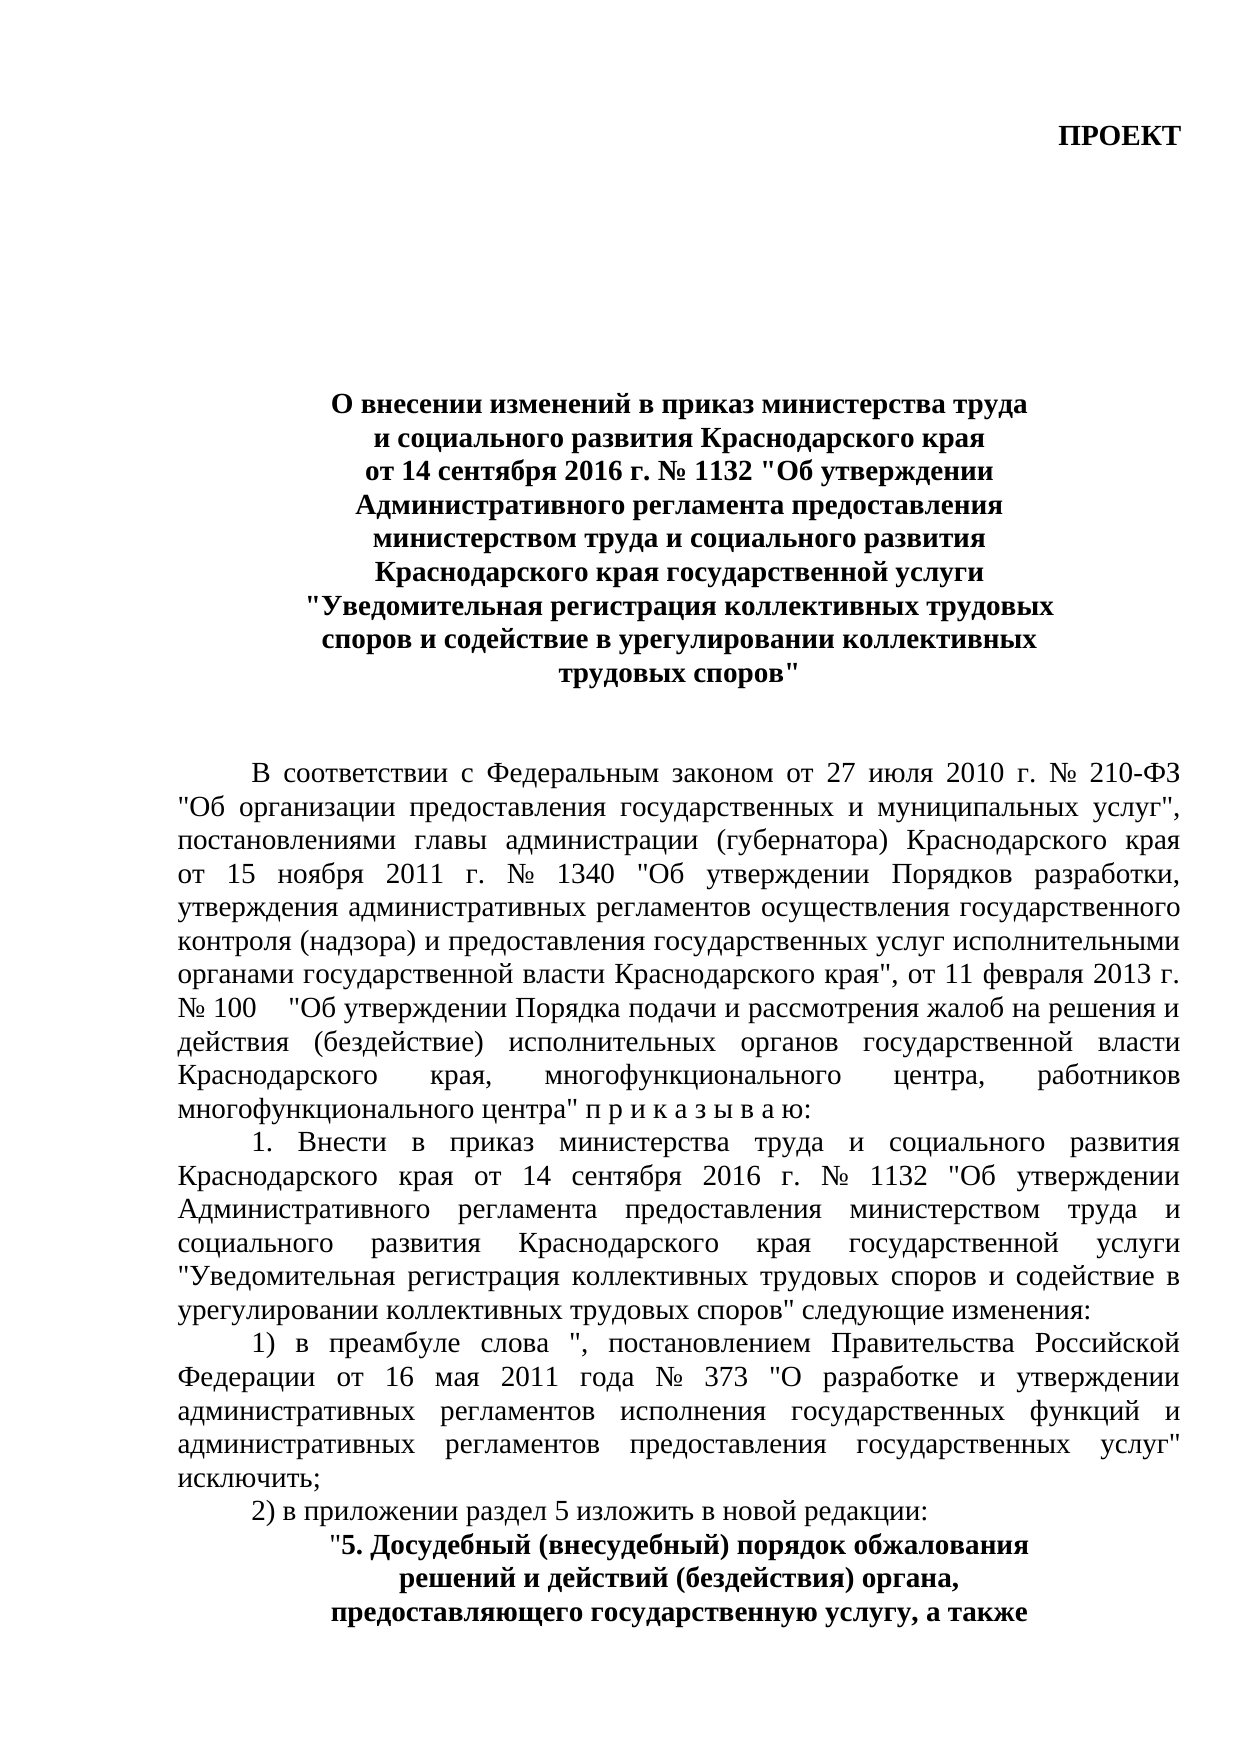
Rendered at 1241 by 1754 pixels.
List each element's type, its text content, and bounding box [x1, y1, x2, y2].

text споров и содействие в урегулировании коллективных [266, 621, 1093, 655]
text "Уведомительная регистрация коллективных трудовых [266, 588, 1093, 621]
text ПРОЕКТ [177, 118, 1181, 152]
text министерством труда и социального развития [266, 521, 1093, 554]
subtitle В соответствии с Федеральным законом от 27 июля 2010 г. № 210-ФЗ "Об организации предоставления государственных и муниципальных услуг", постановлениями главы администрации (губернатора) Краснодарского края от 15 ноября 2011 г. № 1340 "Об утверждении Порядков разработки, утверждения административных регламентов осуществления государственного контроля (надзора) и предоставления государственных услуг исполнительными органами государственной власти Краснодарского края", от 11 февраля 2013 г. № 100 "Об утверждении Порядка подачи и рассмотрения жалоб на решения и действия (бездействие) исполнительных органов государственной власти Краснодарского края, многофункционального центра, работников многофункционального центра" п р и к а з ы в а ю: [177, 755, 1181, 1124]
text решений и действий (бездействия) органа, [177, 1561, 1181, 1594]
text и социального развития Краснодарского края [266, 420, 1093, 453]
text "5. Досудебный (внесудебный) порядок обжалования [177, 1527, 1181, 1560]
text 1. Внести в приказ министерства труда и социального развития Краснодарского края от 14 сентября 2016 г. № 1132 "Об утверждении Административного регламента предоставления министерством труда и социального развития Краснодарского края государственной услуги "Уведомительная регистрация коллективных трудовых споров и содействие в урегулировании коллективных трудовых споров" следующие изменения: [177, 1124, 1181, 1326]
text 1) в преамбуле слова ", постановлением Правительства Российской Федерации от 16 мая 2011 года № 373 "О разработке и утверждении административных регламентов исполнения государственных функций и административных регламентов предоставления государственных услуг" исключить; [177, 1326, 1181, 1493]
text 2) в приложении раздел 5 изложить в новой редакции: [177, 1493, 1181, 1527]
text предоставляющего государственную услугу, а также [177, 1594, 1181, 1628]
text О внесении изменений в приказ министерства труда [266, 386, 1093, 420]
text Административного регламента предоставления [266, 487, 1093, 521]
text Краснодарского края государственной услуги [266, 554, 1093, 588]
text трудовых споров" [266, 655, 1093, 688]
text от 14 сентября 2016 г. № 1132 "Об утверждении [266, 453, 1093, 487]
